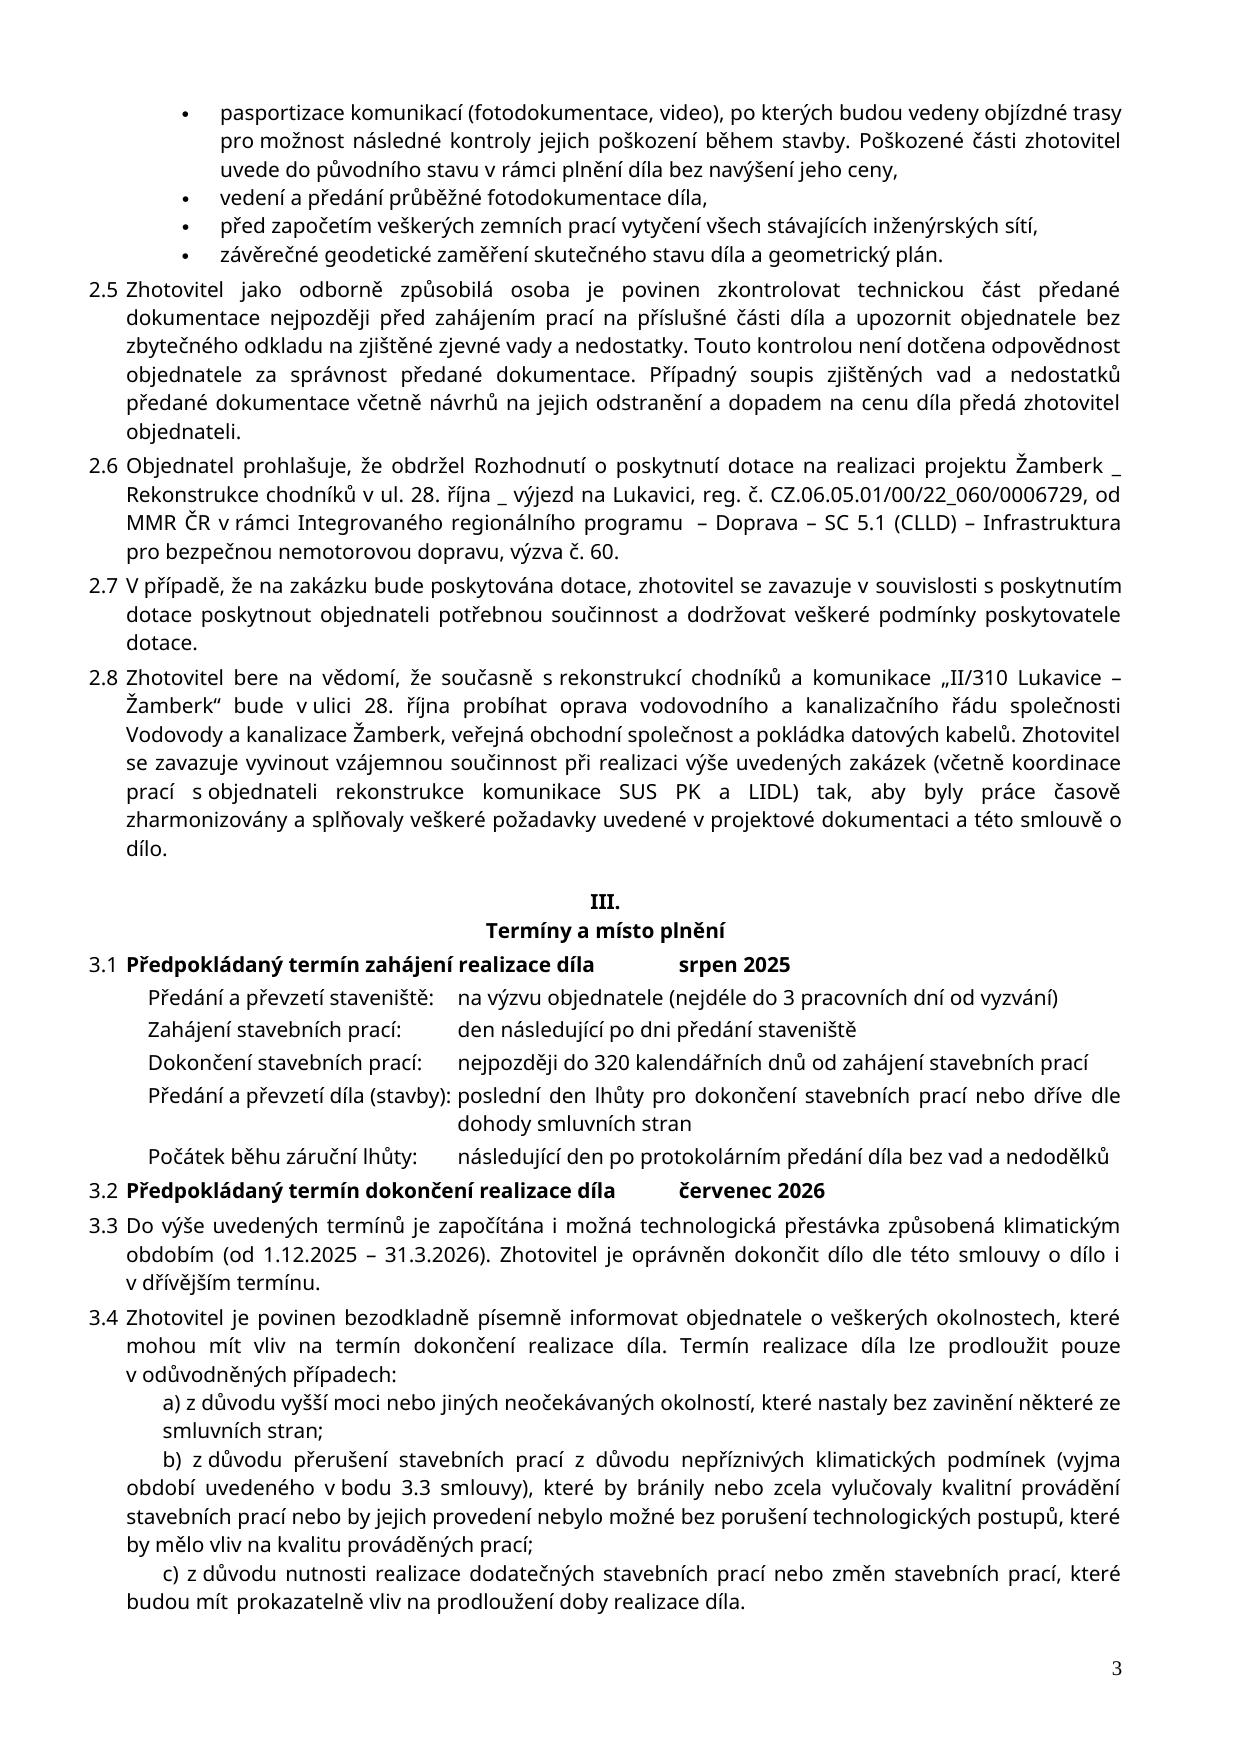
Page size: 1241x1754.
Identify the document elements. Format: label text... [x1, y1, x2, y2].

text Termíny a místo plnění [89, 916, 1122, 944]
list Zhotovitel jako odborně způsobilá osoba je povinen zkontrolovat technickou část předané dokumentace nejpozději před zahájením prací na příslušné části díla a upozornit objednatele bez zbytečného odkladu na zjištěné zjevné vady a nedostatky. Touto kontrolou není dotčena odpovědnost objednatele za správnost předané dokumentace. Případný soupis zjištěných vad a nedostatků předané dokumentace včetně návrhů na jejich odstranění a dopadem na cenu díla předá zhotovitel objednateli. [89, 275, 1122, 445]
list vedení a předání průběžné fotodokumentace díla, [183, 183, 1122, 212]
text Předání a převzetí díla (stavby): poslední den lhůty pro dokončení stavebních prací nebo dříve dle dohody smluvních stran [148, 1081, 1122, 1138]
list Předpokládaný termín zahájení realizace díla srpen 2025 [89, 950, 1122, 979]
list před započetím veškerých zemních prací vytyčení všech stávajících inženýrských sítí, [183, 212, 1122, 240]
text Zahájení stavebních prací: den následující po dni předání staveniště [148, 1016, 1122, 1044]
list Zhotovitel je povinen bezodkladně písemně informovat objednatele o veškerých okolnostech, které mohou mít vliv na termín dokončení realizace díla. Termín realizace díla lze prodloužit pouze v odůvodněných případech: [89, 1303, 1122, 1388]
list závěrečné geodetické zaměření skutečného stavu díla a geometrický plán. [182, 240, 1122, 268]
text III. [89, 887, 1122, 916]
list b) z důvodu přerušení stavebních prací z důvodu nepříznivých klimatických podmínek (vyjma období uvedeného v bodu 3.3 smlouvy), které by bránily nebo zcela vylučovaly kvalitní provádění stavebních prací nebo by jejich provedení nebylo možné bez porušení technologických postupů, které by mělo vliv na kvalitu prováděných prací; [126, 1445, 1122, 1559]
list c) z důvodu nutnosti realizace dodatečných stavebních prací nebo změn stavebních prací, které budou mít prokazatelně vliv na prodloužení doby realizace díla. [126, 1559, 1122, 1616]
list Objednatel prohlašuje, že obdržel Rozhodnutí o poskytnutí dotace na realizaci projektu Žamberk _ Rekonstrukce chodníků v ul. 28. října _ výjezd na Lukavici, reg. č. CZ.06.05.01/00/22_060/0006729, od MMR ČR v rámci Integrovaného regionálního programu – Doprava – SC 5.1 (CLLD) – Infrastruktura pro bezpečnou nemotorovou dopravu, výzva č. 60. [89, 452, 1122, 565]
list V případě, že na zakázku bude poskytována dotace, zhotovitel se zavazuje v souvislosti s poskytnutím dotace poskytnout objednateli potřebnou součinnost a dodržovat veškeré podmínky poskytovatele dotace. [89, 572, 1122, 657]
text Počátek běhu záruční lhůty: následující den po protokolárním předání díla bez vad a nedodělků [148, 1142, 1122, 1170]
text Předání a převzetí staveniště: na výzvu objednatele (nejdéle do 3 pracovních dní od vyzvání) [148, 983, 1122, 1011]
list Zhotovitel bere na vědomí, že současně s rekonstrukcí chodníků a komunikace „II/310 Lukavice – Žamberk“ bude v ulici 28. října probíhat oprava vodovodního a kanalizačního řádu společnosti Vodovody a kanalizace Žamberk, veřejná obchodní společnost a pokládka datových kabelů. Zhotovitel se zavazuje vyvinout vzájemnou součinnost při realizaci výše uvedených zakázek (včetně koordinace prací s objednateli rekonstrukce komunikace SUS PK a LIDL) tak, aby byly práce časově zharmonizovány a splňovaly veškeré požadavky uvedené v projektové dokumentaci a této smlouvě o dílo. [89, 663, 1122, 862]
list Předpokládaný termín dokončení realizace díla červenec 2026 [89, 1177, 1122, 1205]
text Dokončení stavebních prací: nejpozději do 320 kalendářních dnů od zahájení stavebních prací [148, 1048, 1122, 1077]
list pasportizace komunikací (fotodokumentace, video), po kterých budou vedeny objízdné trasy pro možnost následné kontroly jejich poškození během stavby. Poškozené části zhotovitel uvede do původního stavu v rámci plnění díla bez navýšení jeho ceny, [182, 98, 1122, 183]
list Do výše uvedených termínů je započítána i možná technologická přestávka způsobená klimatickým obdobím (od 1.12.2025 – 31.3.2026). Zhotovitel je oprávněn dokončit dílo dle této smlouvy o dílo i v dřívějším termínu. [89, 1211, 1122, 1297]
list a) z důvodu vyšší moci nebo jiných neočekávaných okolností, které nastaly bez zavinění některé ze smluvních stran; [126, 1388, 1122, 1445]
